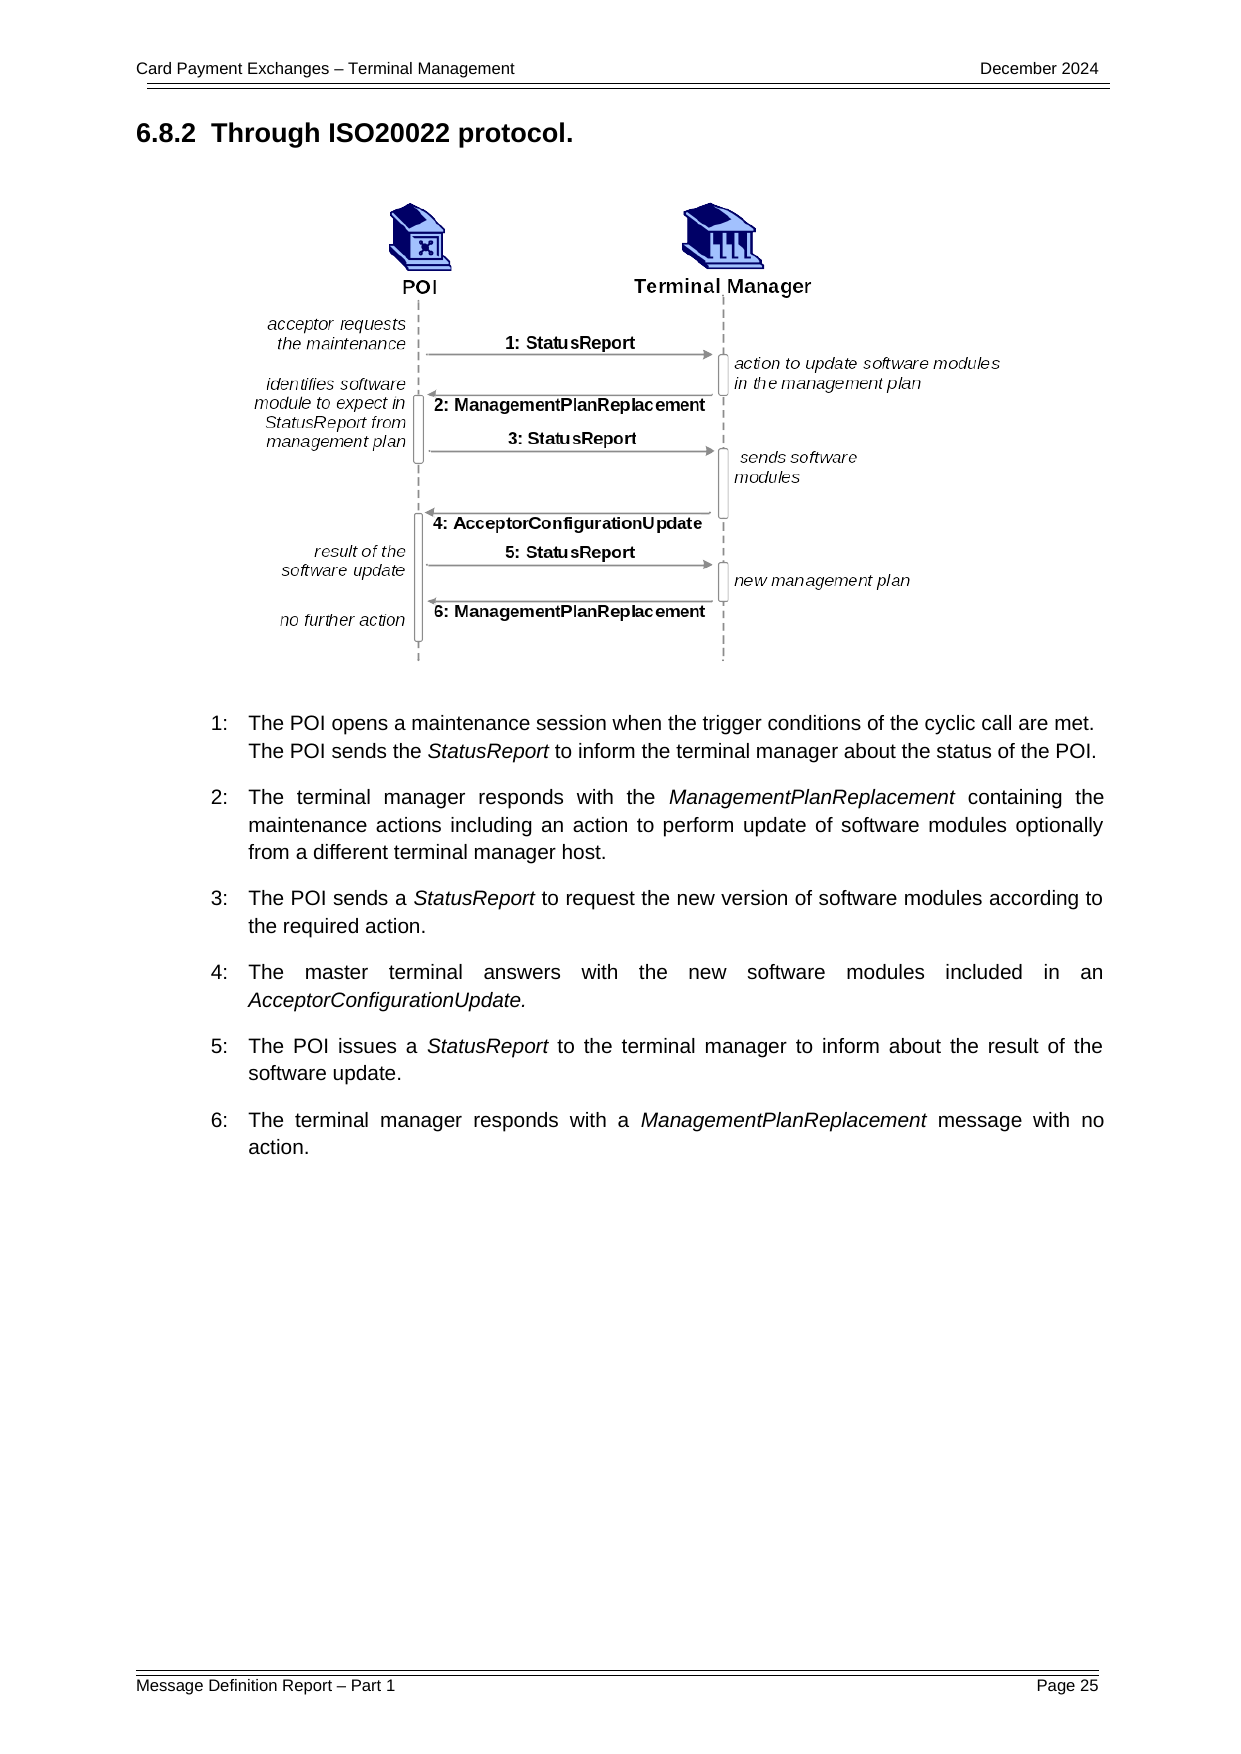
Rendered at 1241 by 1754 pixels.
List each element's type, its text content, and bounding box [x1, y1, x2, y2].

subtitle Through ISO20022 protocol. [136, 117, 1104, 148]
list The POI opens a maintenance session when the trigger conditions of the cyclic call are met. The POI sends the StatusReport to inform the terminal manager about the status of the POI. [211, 711, 1104, 763]
list The POI sends a StatusReport to request the new version of software modules according to the required action. [211, 886, 1104, 938]
list The terminal manager responds with a ManagementPlanReplacement message with no action. [211, 1107, 1104, 1159]
list The POI issues a StatusReport to the terminal manager to inform about the result of the software update. [211, 1034, 1104, 1085]
list The master terminal answers with the new software modules included in an AcceptorConfigurationUpdate. [211, 960, 1104, 1011]
list The terminal manager responds with the ManagementPlanReplacement containing the maintenance actions including an action to perform update of software modules optionally from a different terminal manager host. [211, 785, 1104, 864]
